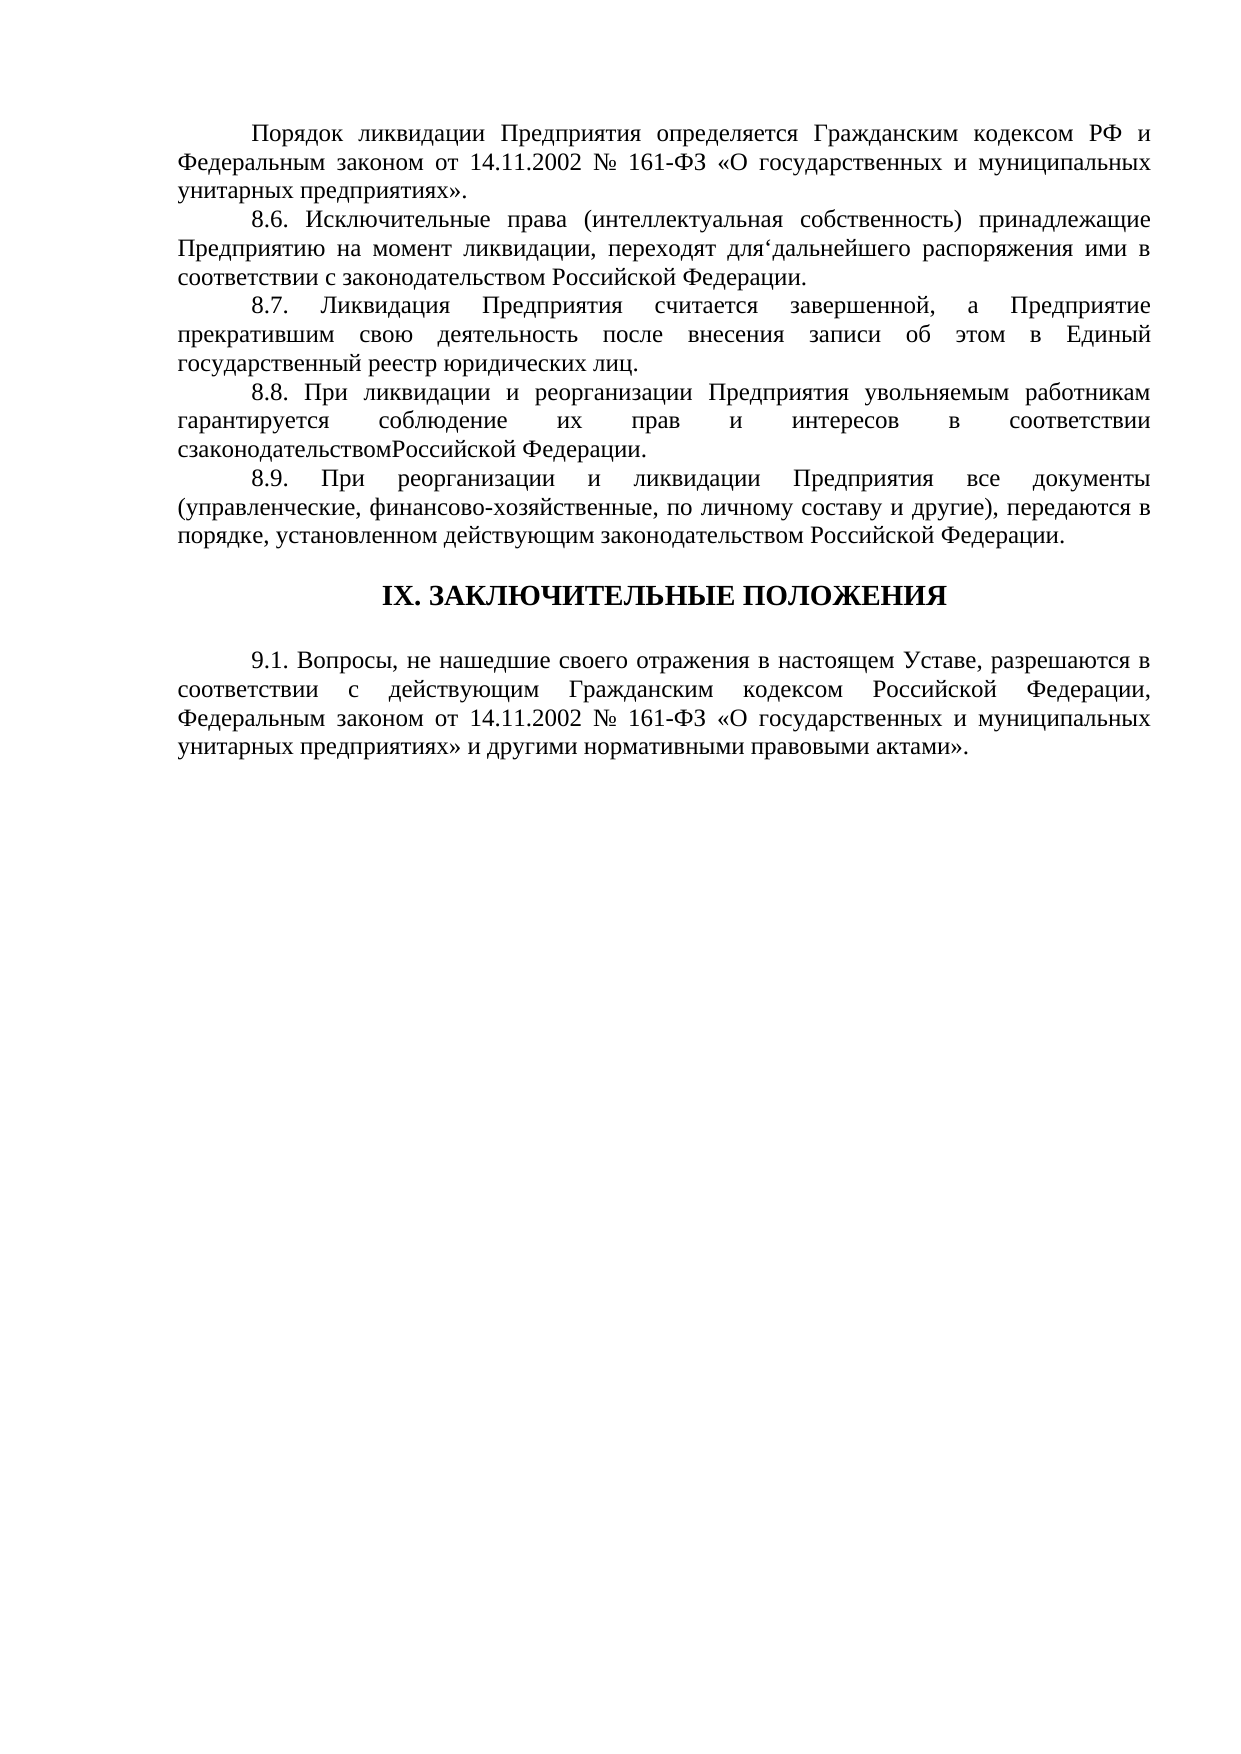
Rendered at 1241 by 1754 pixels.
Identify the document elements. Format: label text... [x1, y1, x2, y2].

text 9.1. Вопросы, не нашедшие своего отражения в настоящем Уставе, разрешаются в соответствии с действующим Гражданским кодексом Российской Федерации, Федеральным законом от 14.11.2002 № 161-ФЗ «О государственных и муниципальных унитарных предприятиях» и другими нормативными правовыми актами». [177, 645, 1152, 760]
text Порядок ликвидации Предприятия определяется Гражданским кодексом РФ и Федеральным законом от 14.11.2002 № 161-ФЗ «О государственных и муниципальных унитарных предприятиях». [177, 118, 1152, 204]
text 8.9. При реорганизации и ликвидации Предприятия все документы (управленческие, финансово-хозяйственные, по личному составу и другие), передаются в порядке, установленном действующим законодательством Российской Федерации. [177, 463, 1152, 549]
text 8.6. Исключительные права (интеллектуальная собственность) принадлежащие Предприятию на момент ликвидации, переходят для‘дальнейшего распоряжения ими в соответствии с законодательством Российской Федерации. [177, 204, 1152, 291]
text 8.7. Ликвидация Предприятия считается завершенной, а Предприятие прекратившим свою деятельность после внесения записи об этом в Единый государственный реестр юридических лиц. [177, 291, 1152, 377]
text 8.8. При ликвидации и реорганизации Предприятия увольняемым работникам гарантируется соблюдение их прав и интересов в соответствии сзаконодательствомРоссийской Федерации. [177, 377, 1152, 463]
text IX. ЗАКЛЮЧИТЕЛЬНЫЕ ПОЛОЖЕНИЯ [177, 578, 1152, 612]
